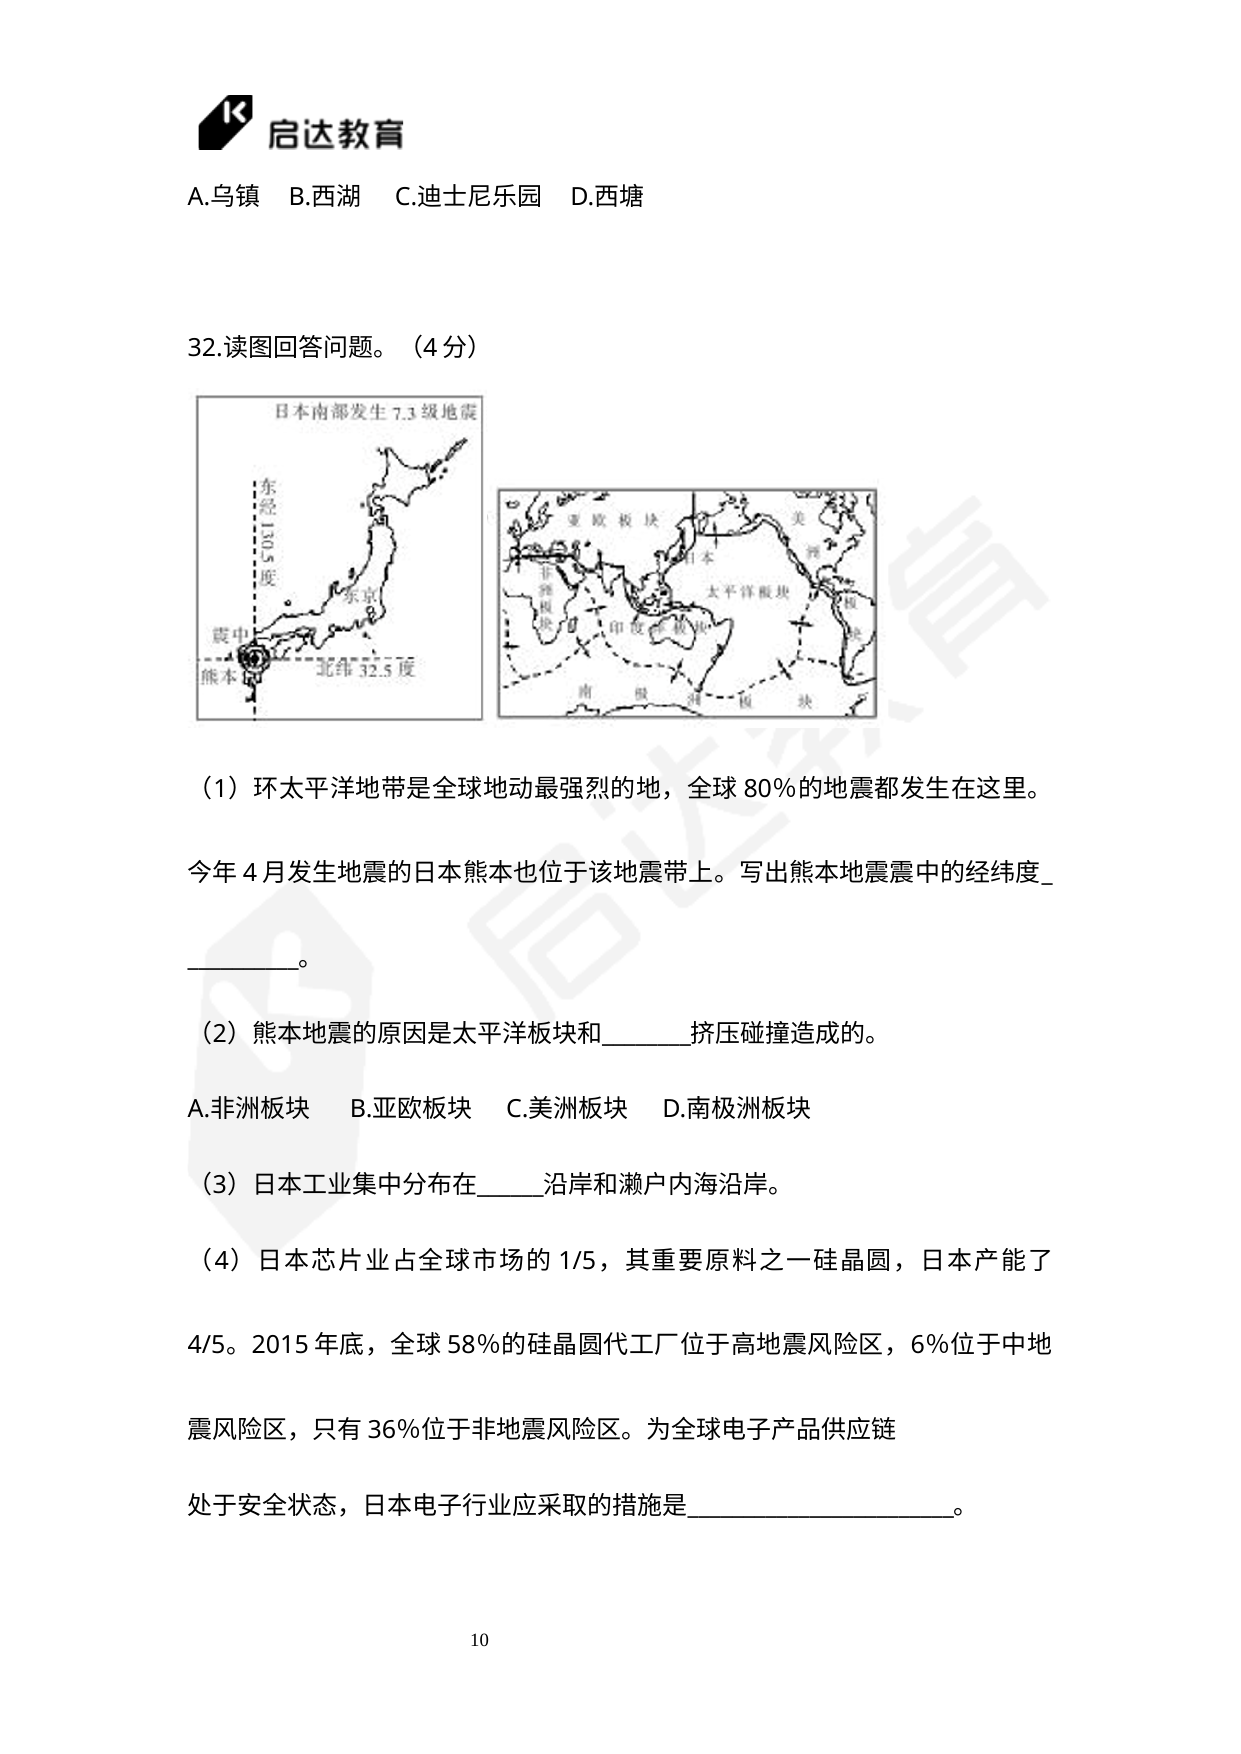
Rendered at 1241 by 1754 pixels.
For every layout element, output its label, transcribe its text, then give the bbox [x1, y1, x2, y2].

text A.乌镇 B.西湖 C.迪士尼乐园 D.西塘 [187, 162, 1053, 227]
text （3）日本工业集中分布在______沿岸和濑户内海沿岸。 [187, 1150, 1053, 1215]
text （4）日本芯片业占全球市场的1/5，其重要原料之一硅晶圆，日本产能了4/5。2015年底，全球58％的硅晶圆代工厂位于高地震风险区，6％位于中地震风险区，只有36％位于非地震风险区。为全球电子产品供应链 [187, 1226, 1053, 1460]
text A.非洲板块 B.亚欧板块 C.美洲板块 D.南极洲板块 [187, 1074, 1053, 1139]
text 32.读图回答问题。（4分） [187, 313, 1053, 378]
text （2）熊本地震的原因是太平洋板块和________挤压碰撞造成的。 [187, 999, 1053, 1064]
text 处于安全状态，日本电子行业应采取的措施是________________________。 [187, 1471, 1053, 1536]
picture [187, 388, 889, 728]
picture [198, 95, 404, 150]
text （1）环太平洋地带是全球地动最强烈的地，全球80％的地震都发生在这里。今年4月发生地震的日本熊本也位于该地震带上。写出熊本地震震中的经纬度___________。 [187, 754, 1053, 988]
